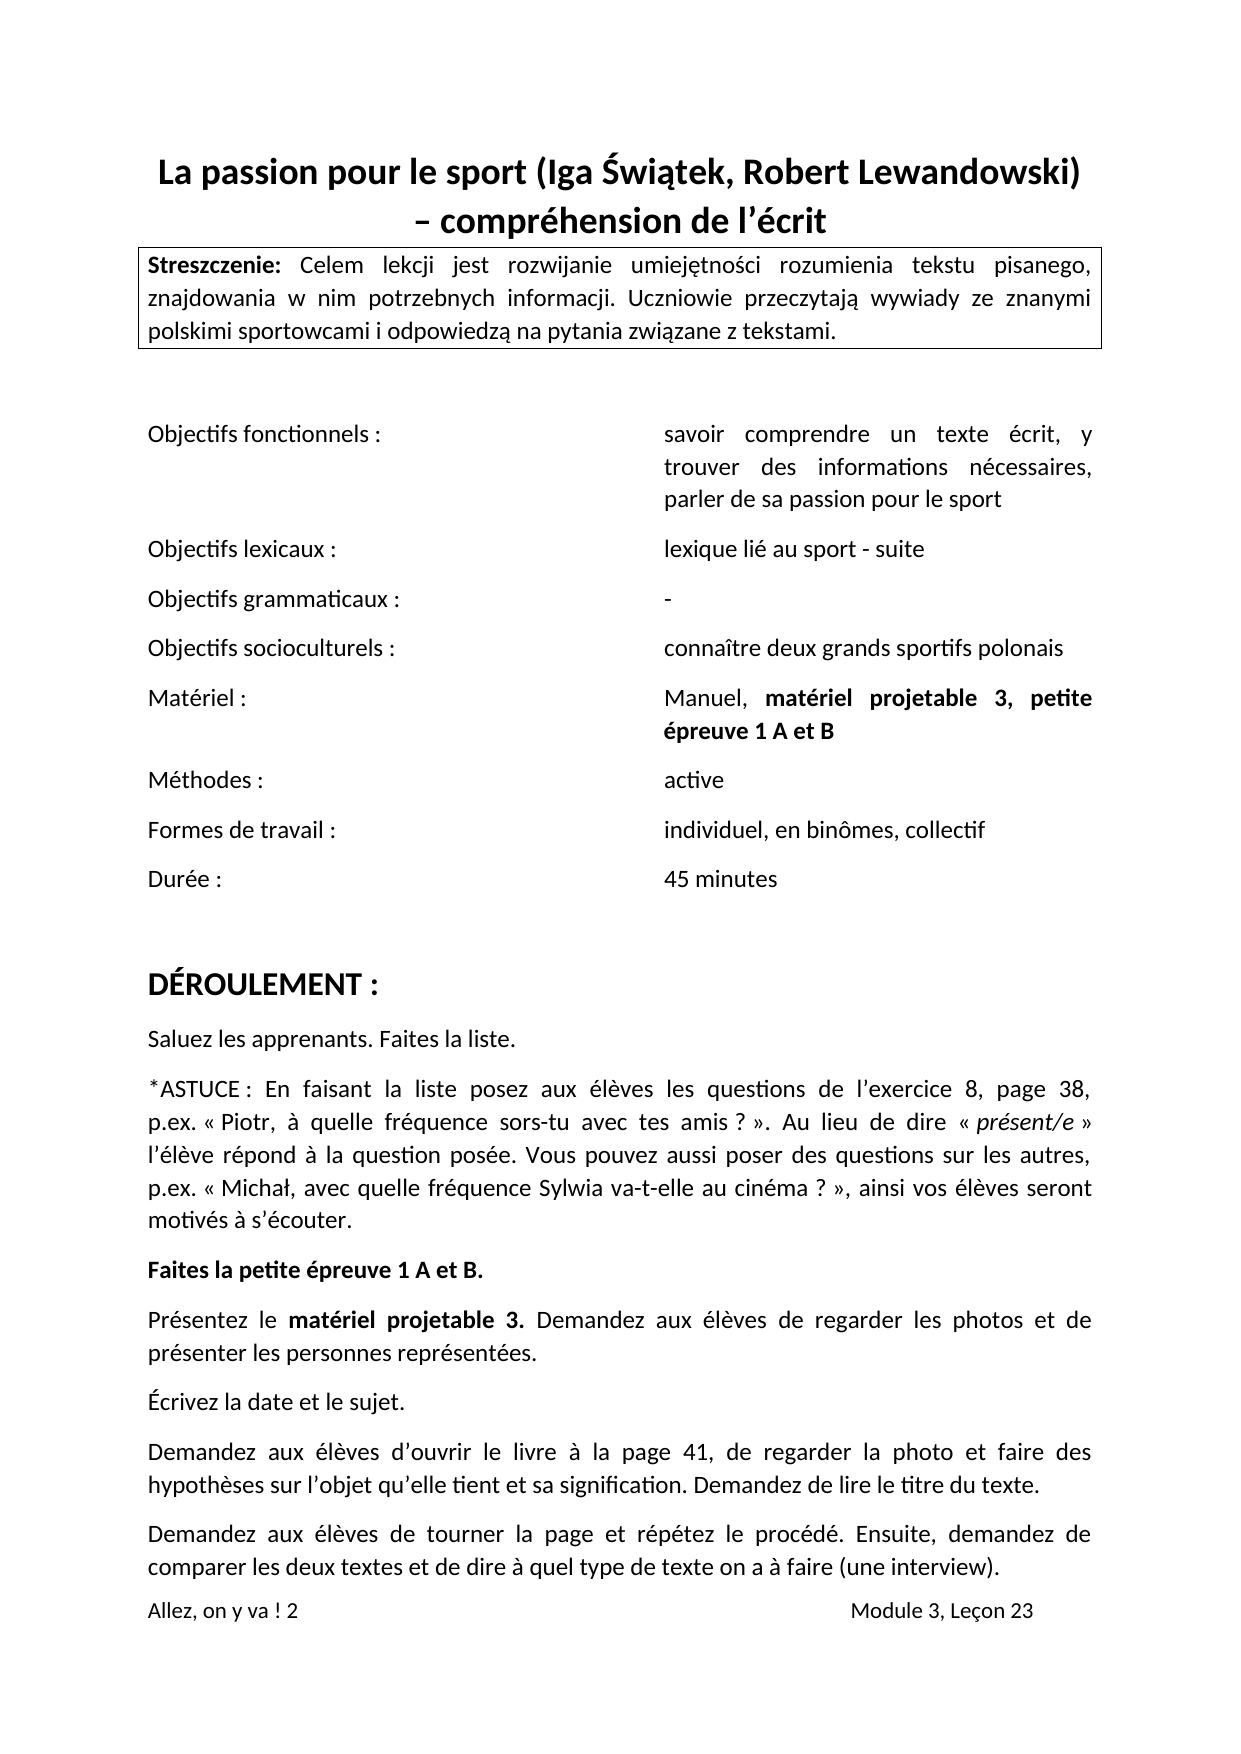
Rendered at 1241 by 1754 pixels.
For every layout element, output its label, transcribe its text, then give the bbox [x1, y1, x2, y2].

text Faites la petite épreuve 1 A et B. [148, 1254, 1093, 1285]
text Matériel : Manuel, matériel projetable 3, petite épreuve 1 A et B [148, 682, 1093, 745]
text Objectifs fonctionnels : savoir comprendre un texte écrit, y trouver des informations nécessaires, parler de sa passion pour le sport [148, 418, 1093, 514]
text Présentez le matériel projetable 3. Demandez aux élèves de regarder les photos et de présenter les personnes représentées. [148, 1304, 1093, 1367]
text Objectifs socioculturels : connaître deux grands sportifs polonais [148, 632, 1093, 663]
text Objectifs grammaticaux : - [148, 583, 1093, 613]
text Saluez les apprenants. Faites la liste. [148, 1023, 1093, 1054]
text Écrivez la date et le sujet. [148, 1386, 1093, 1417]
text Méthodes : active [148, 764, 1093, 795]
text La passion pour le sport (Iga Świątek, Robert Lewandowski) – compréhension de l’écrit [148, 148, 1093, 243]
text Formes de travail : individuel, en binômes, collectif [148, 814, 1093, 844]
text Streszczenie: Celem lekcji jest rozwijanie umiejętności rozumienia tekstu pisanego, znajdowania w nim potrzebnych informacji. Uczniowie przeczytają wywiady ze znanymi polskimi sportowcami i odpowiedzą na pytania związane z tekstami. [139, 248, 1101, 348]
text Demandez aux élèves de tourner la page et répétez le procédé. Ensuite, demandez de comparer les deux textes et de dire à quel type de texte on a à faire (une interview). [148, 1518, 1093, 1582]
text Durée : 45 minutes [148, 864, 1093, 894]
text DÉROULEMENT : [148, 963, 1093, 1003]
text Demandez aux élèves d’ouvrir le livre à la page 41, de regarder la photo et faire des hypothèses sur l’objet qu’elle tient et sa signification. Demandez de lire le titre du texte. [148, 1436, 1093, 1499]
text Objectifs lexicaux : lexique lié au sport - suite [148, 533, 1093, 564]
text *ASTUCE : En faisant la liste posez aux élèves les questions de l’exercice 8, page 38, p.ex. « Piotr, à quelle fréquence sors-tu avec tes amis ? ». Au lieu de dire « présent/e » l’élève répond à la question posée. Vous pouvez aussi poser des questions sur les autres, p.ex. « Michał, avec quelle fréquence Sylwia va-t-elle au cinéma ? », ainsi vos élèves seront motivés à s’écouter. [148, 1073, 1093, 1235]
